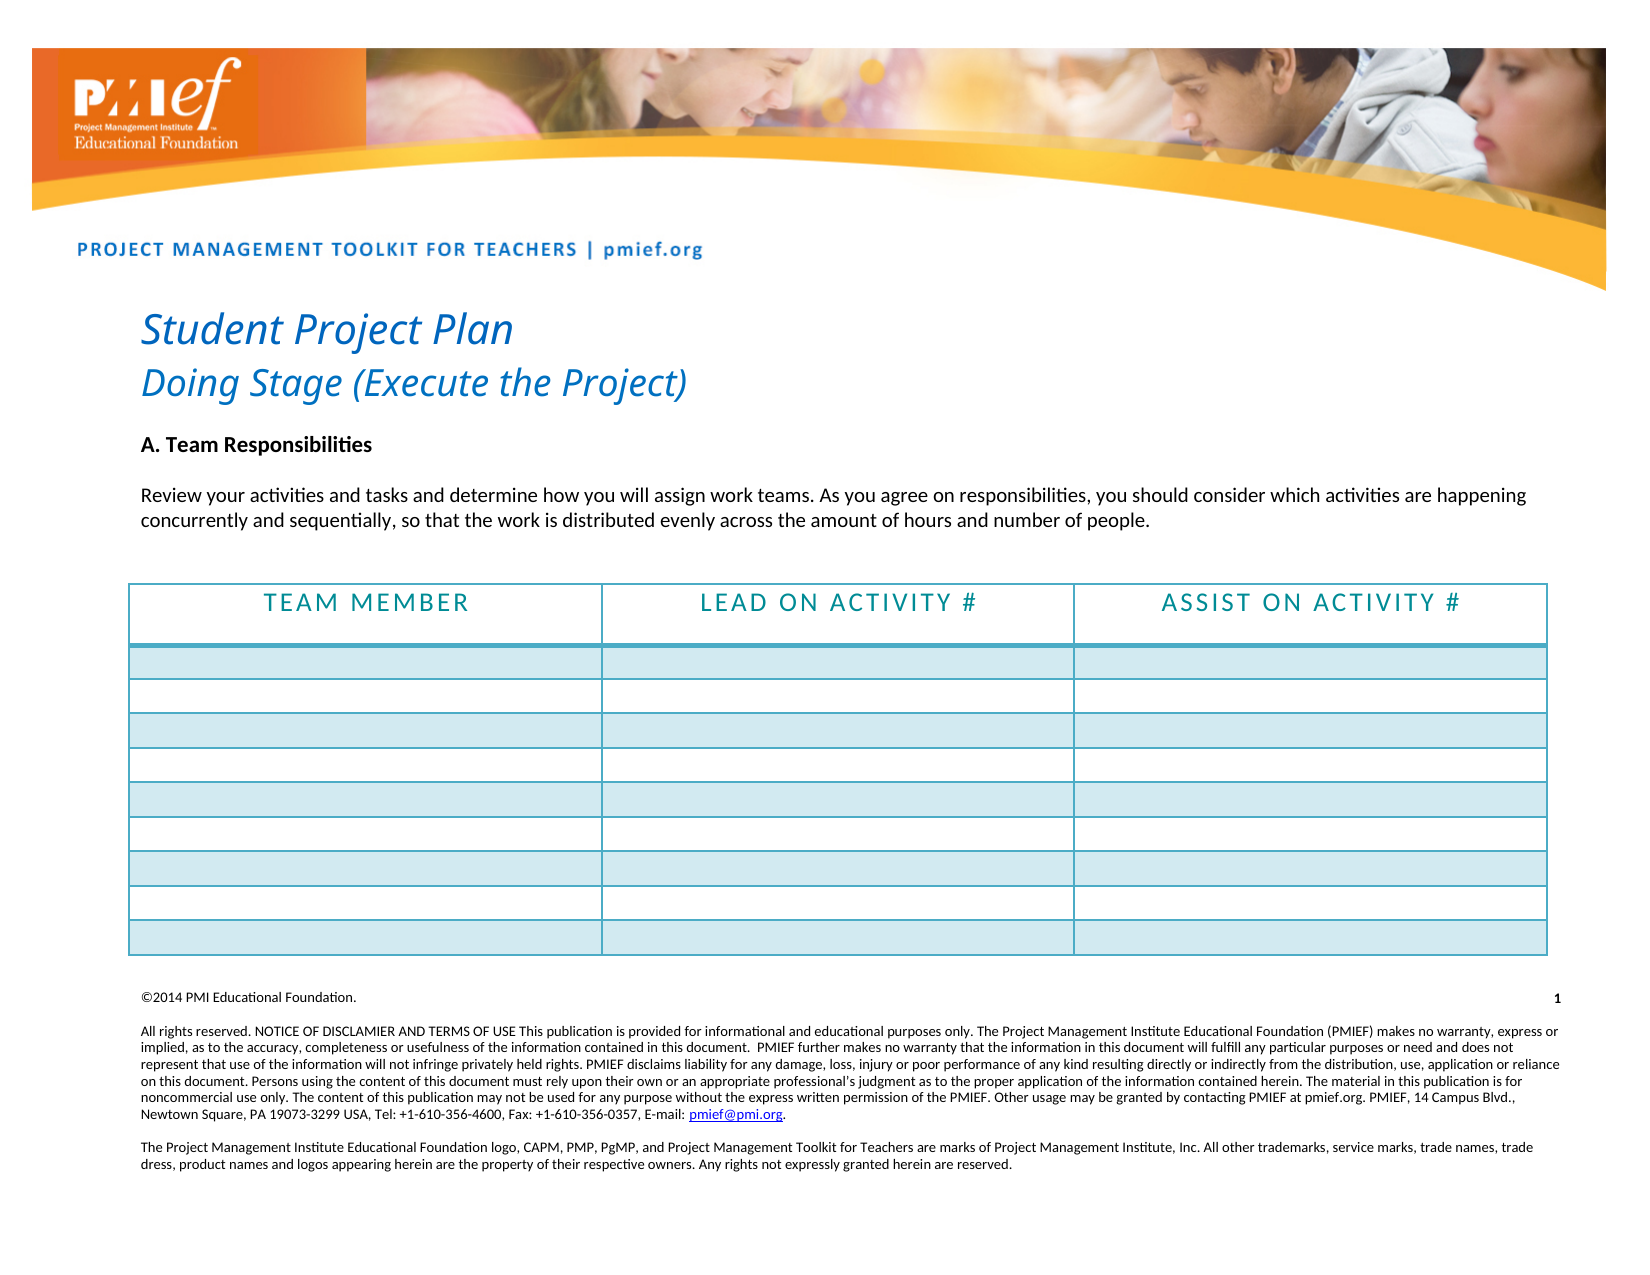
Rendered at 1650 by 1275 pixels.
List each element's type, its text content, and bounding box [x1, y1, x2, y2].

table_cell [603, 783, 1073, 816]
table_header Team Member [130, 585, 601, 643]
table_cell [130, 783, 601, 816]
table_cell [603, 714, 1073, 747]
table_cell [130, 680, 601, 712]
table_cell [130, 887, 601, 919]
table_cell [603, 648, 1073, 678]
text Student Project Plan [141, 300, 1566, 357]
table_cell [130, 749, 601, 781]
table_cell [1075, 887, 1546, 919]
table_cell [603, 921, 1073, 954]
picture [0, 11, 1643, 307]
table_cell [1075, 749, 1546, 781]
table_cell [1075, 714, 1546, 747]
table_cell [1075, 680, 1546, 712]
text Review your activities and tasks and determine how you will assign work teams. As you agree on responsibilities, you should consider which activities are happening concurrently and sequentially, so that the work is distributed evenly across the amount of hours and number of people. [141, 483, 1566, 533]
table_cell [130, 852, 601, 885]
text Doing Stage (Execute the Project) [141, 357, 1566, 408]
table_cell [603, 887, 1073, 919]
table_cell [1075, 818, 1546, 850]
text A. Team Responsibilities [141, 433, 1566, 458]
table_cell [130, 648, 601, 678]
table_header Lead on Activity # [603, 585, 1073, 643]
table_cell [1075, 648, 1546, 678]
table_cell [603, 680, 1073, 712]
table_cell [130, 714, 601, 747]
table_cell [1075, 852, 1546, 885]
table_cell [603, 852, 1073, 885]
table_cell [603, 749, 1073, 781]
table_cell [1075, 921, 1546, 954]
table_cell [1075, 783, 1546, 816]
table_header Assist on Activity # [1075, 585, 1546, 643]
table_cell [130, 818, 601, 850]
table_cell [130, 921, 601, 954]
table_cell [603, 818, 1073, 850]
